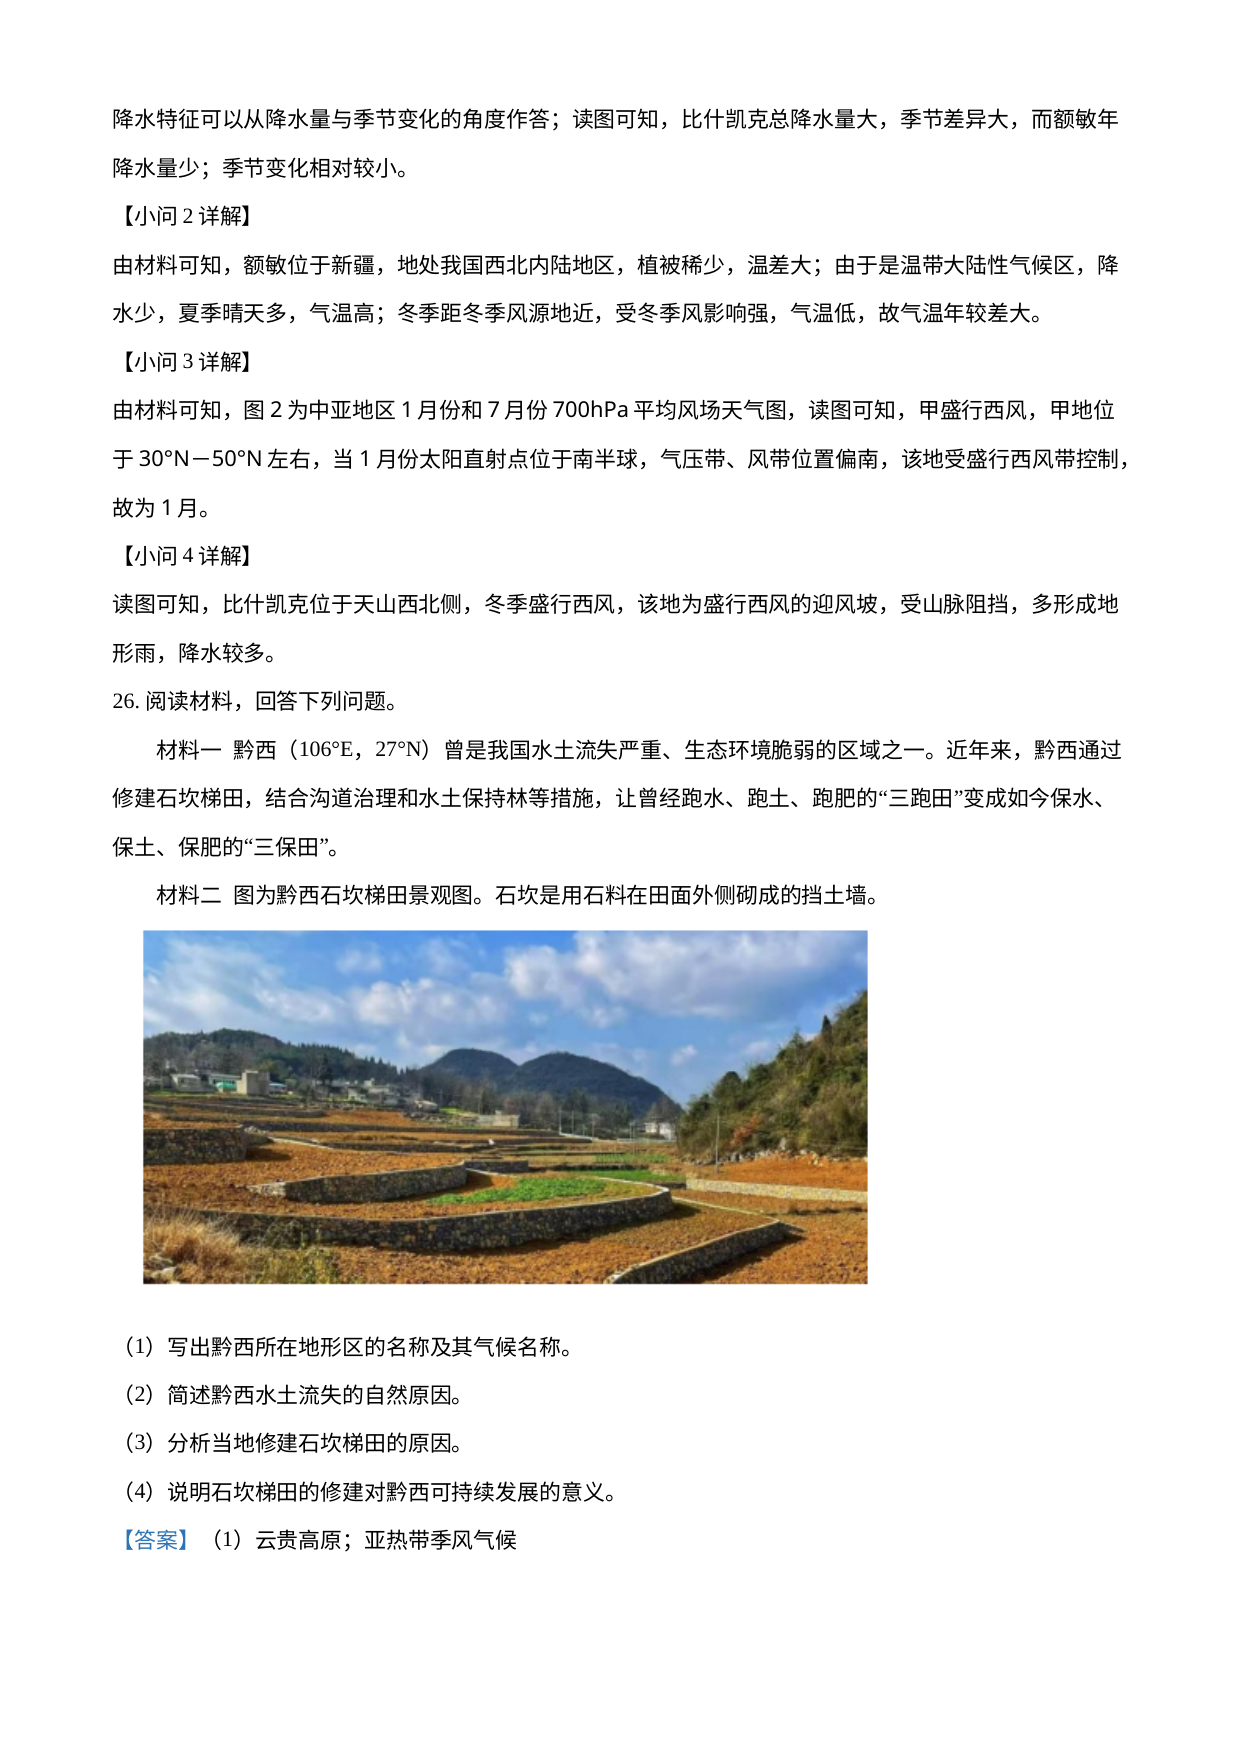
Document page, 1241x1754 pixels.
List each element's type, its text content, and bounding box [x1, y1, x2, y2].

text 材料一 黔西（106°E，27°N）曾是我国水土流失严重、生态环境脆弱的区域之一。近年来，黔西通过修建石坎梯田，结合沟道治理和水土保持林等措施，让曾经跑水、跑土、跑肥的“三跑田”变成如今保水、保土、保肥的“三保田”。 [112, 732, 1128, 862]
text （1）写出黔西所在地形区的名称及其气候名称。 [112, 1329, 1128, 1362]
text 【小问4详解】 [112, 538, 1128, 571]
text 由材料可知，图2为中亚地区1月份和7月份700hPa平均风场天气图，读图可知，甲盛行西风，甲地位于30°N－50°N左右，当1月份太阳直射点位于南半球，气压带、风带位置偏南，该地受盛行西风带控制，故为1月。 [112, 393, 1128, 523]
text 材料二 图为黔西石坎梯田景观图。石坎是用石料在田面外侧砌成的挡土墙。 [112, 878, 1128, 911]
text 【小问2详解】 [112, 199, 1128, 231]
text 【小问3详解】 [112, 344, 1128, 377]
text 【答案】（1）云贵高原；亚热带季风气候 [112, 1522, 1128, 1555]
picture [131, 926, 893, 1289]
text （4）说明石坎梯田的修建对黔西可持续发展的意义。 [112, 1474, 1128, 1507]
text 由材料可知，额敏位于新疆，地处我国西北内陆地区，植被稀少，温差大；由于是温带大陆性气候区，降水少，夏季晴天多，气温高；冬季距冬季风源地近，受冬季风影响强，气温低，故气温年较差大。 [112, 247, 1128, 328]
text （3）分析当地修建石坎梯田的原因。 [112, 1426, 1128, 1458]
text 26. 阅读材料，回答下列问题。 [112, 684, 1128, 716]
text 读图可知，比什凯克位于天山西北侧，冬季盛行西风，该地为盛行西风的迎风坡，受山脉阻挡，多形成地形雨，降水较多。 [112, 587, 1128, 668]
text 降水特征可以从降水量与季节变化的角度作答；读图可知，比什凯克总降水量大，季节差异大，而额敏年降水量少；季节变化相对较小。 [112, 102, 1128, 183]
text （2）简述黔西水土流失的自然原因。 [112, 1377, 1128, 1410]
